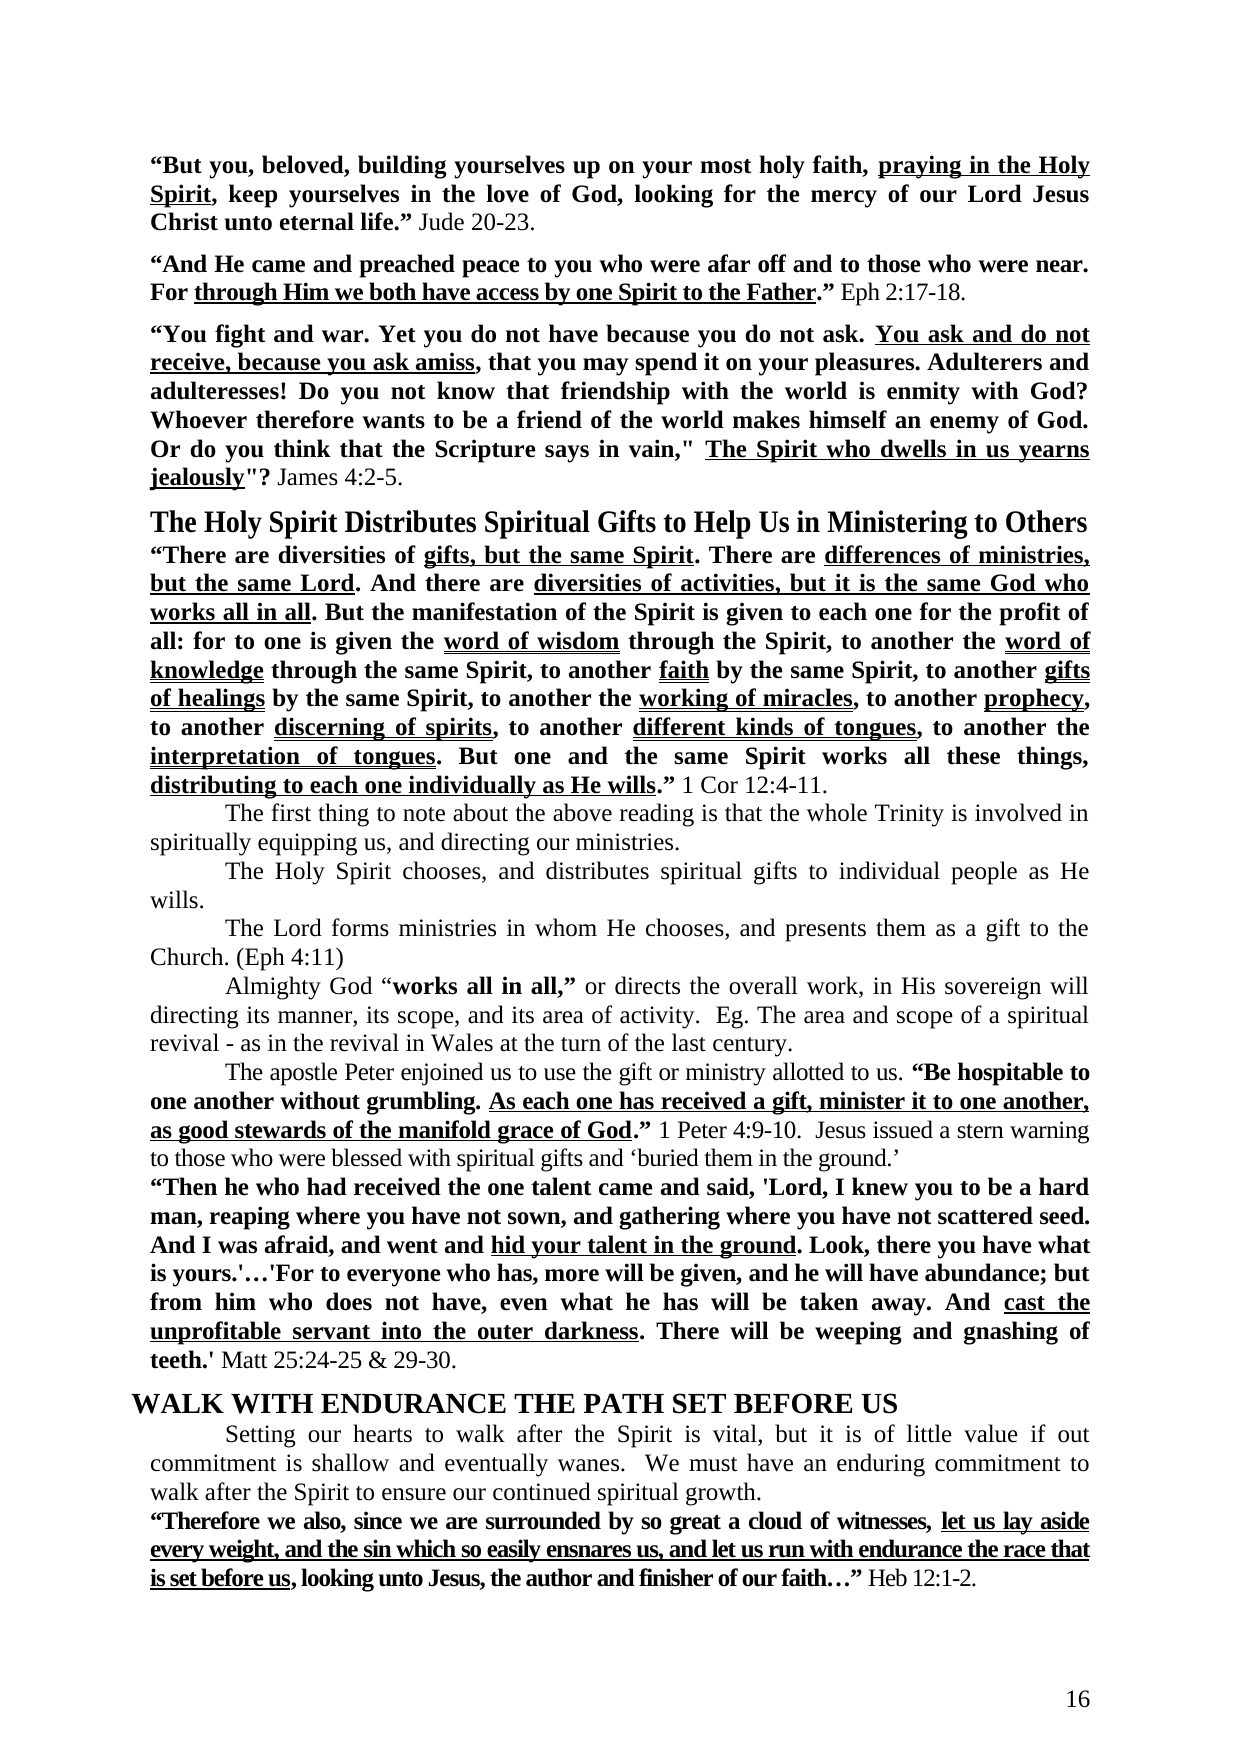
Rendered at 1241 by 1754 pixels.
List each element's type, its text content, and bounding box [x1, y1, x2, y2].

text “But you, beloved, building yourselves up on your most holy faith, praying in the Holy Spirit, keep yourselves in the love of God, looking for the mercy of our Lord Jesus Christ unto eternal life.” Jude 20-23. [150, 150, 1090, 236]
text The Holy Spirit chooses, and distributes spiritual gifts to individual people as He wills. [150, 856, 1090, 913]
text “You fight and war. Yet you do not have because you do not ask. You ask and do not receive, because you ask amiss, that you may spend it on your pleasures. Adulterers and adulteresses! Do you not know that friendship with the world is enmity with God? Whoever therefore wants to be a friend of the world makes himself an enemy of God. Or do you think that the Scripture says in vain," The Spirit who dwells in us yearns jealously"? James 4:2-5. [150, 319, 1090, 491]
text Setting our hearts to walk after the Spirit is vital, but it is of little value if out commitment is shallow and eventually wanes. We must have an enduring commitment to walk after the Spirit to ensure our continued spiritual growth. [150, 1419, 1090, 1506]
text “Therefore we also, since we are surrounded by so great a cloud of witnesses, let us lay aside every weight, and the sin which so easily ensnares us, and let us run with endurance the race that is set before us, looking unto Jesus, the author and finisher of our faith…” Heb 12:1-2. [150, 1506, 1090, 1592]
text The apostle Peter enjoined us to use the gift or ministry allotted to us. “Be hospitable to one another without grumbling. As each one has received a gift, minister it to one another, as good stewards of the manifold grace of God.” 1 Peter 4:9-10. Jesus issued a stern warning to those who were blessed with spiritual gifts and ‘buried them in the ground.’ [150, 1057, 1090, 1172]
text Almighty God “works all in all,” or directs the overall work, in His sovereign will directing its manner, its scope, and its area of activity. Eg. The area and scope of a spiritual revival - as in the revival in Wales at the turn of the last century. [150, 971, 1090, 1057]
text “And He came and preached peace to you who were afar off and to those who were near. For through Him we both have access by one Spirit to the Father.” Eph 2:17-18. [150, 249, 1090, 306]
text WALK WITH ENDURANCE THE PATH SET BEFORE US [131, 1386, 1090, 1419]
text “There are diversities of gifts, but the same Spirit. There are differences of ministries, but the same Lord. And there are diversities of activities, but it is the same God who works all in all. But the manifestation of the Spirit is given to each one for the profit of all: for to one is given the word of wisdom through the Spirit, to another the word of knowledge through the same Spirit, to another faith by the same Spirit, to another gifts of healings by the same Spirit, to another the working of miracles, to another prophecy, to another discerning of spirits, to another different kinds of tongues, to another the interpretation of tongues. But one and the same Spirit works all these things, distributing to each one individually as He wills.” 1 Cor 12:4-11. [150, 540, 1090, 798]
subtitle The Holy Spirit Distributes Spiritual Gifts to Help Us in Ministering to Others [150, 504, 1090, 540]
text The Lord forms ministries in whom He chooses, and presents them as a gift to the Church. (Eph 4:11) [150, 913, 1090, 971]
text The first thing to note about the above reading is that the whole Trinity is involved in spiritually equipping us, and directing our ministries. [150, 798, 1090, 856]
text “Then he who had received the one talent came and said, 'Lord, I knew you to be a hard man, reaping where you have not sown, and gathering where you have not scattered seed. And I was afraid, and went and hid your talent in the ground. Look, there you have what is yours.'…'For to everyone who has, more will be given, and he will have abundance; but from him who does not have, even what he has will be taken away. And cast the unprofitable servant into the outer darkness. There will be weeping and gnashing of teeth.' Matt 25:24-25 & 29-30. [150, 1172, 1090, 1373]
